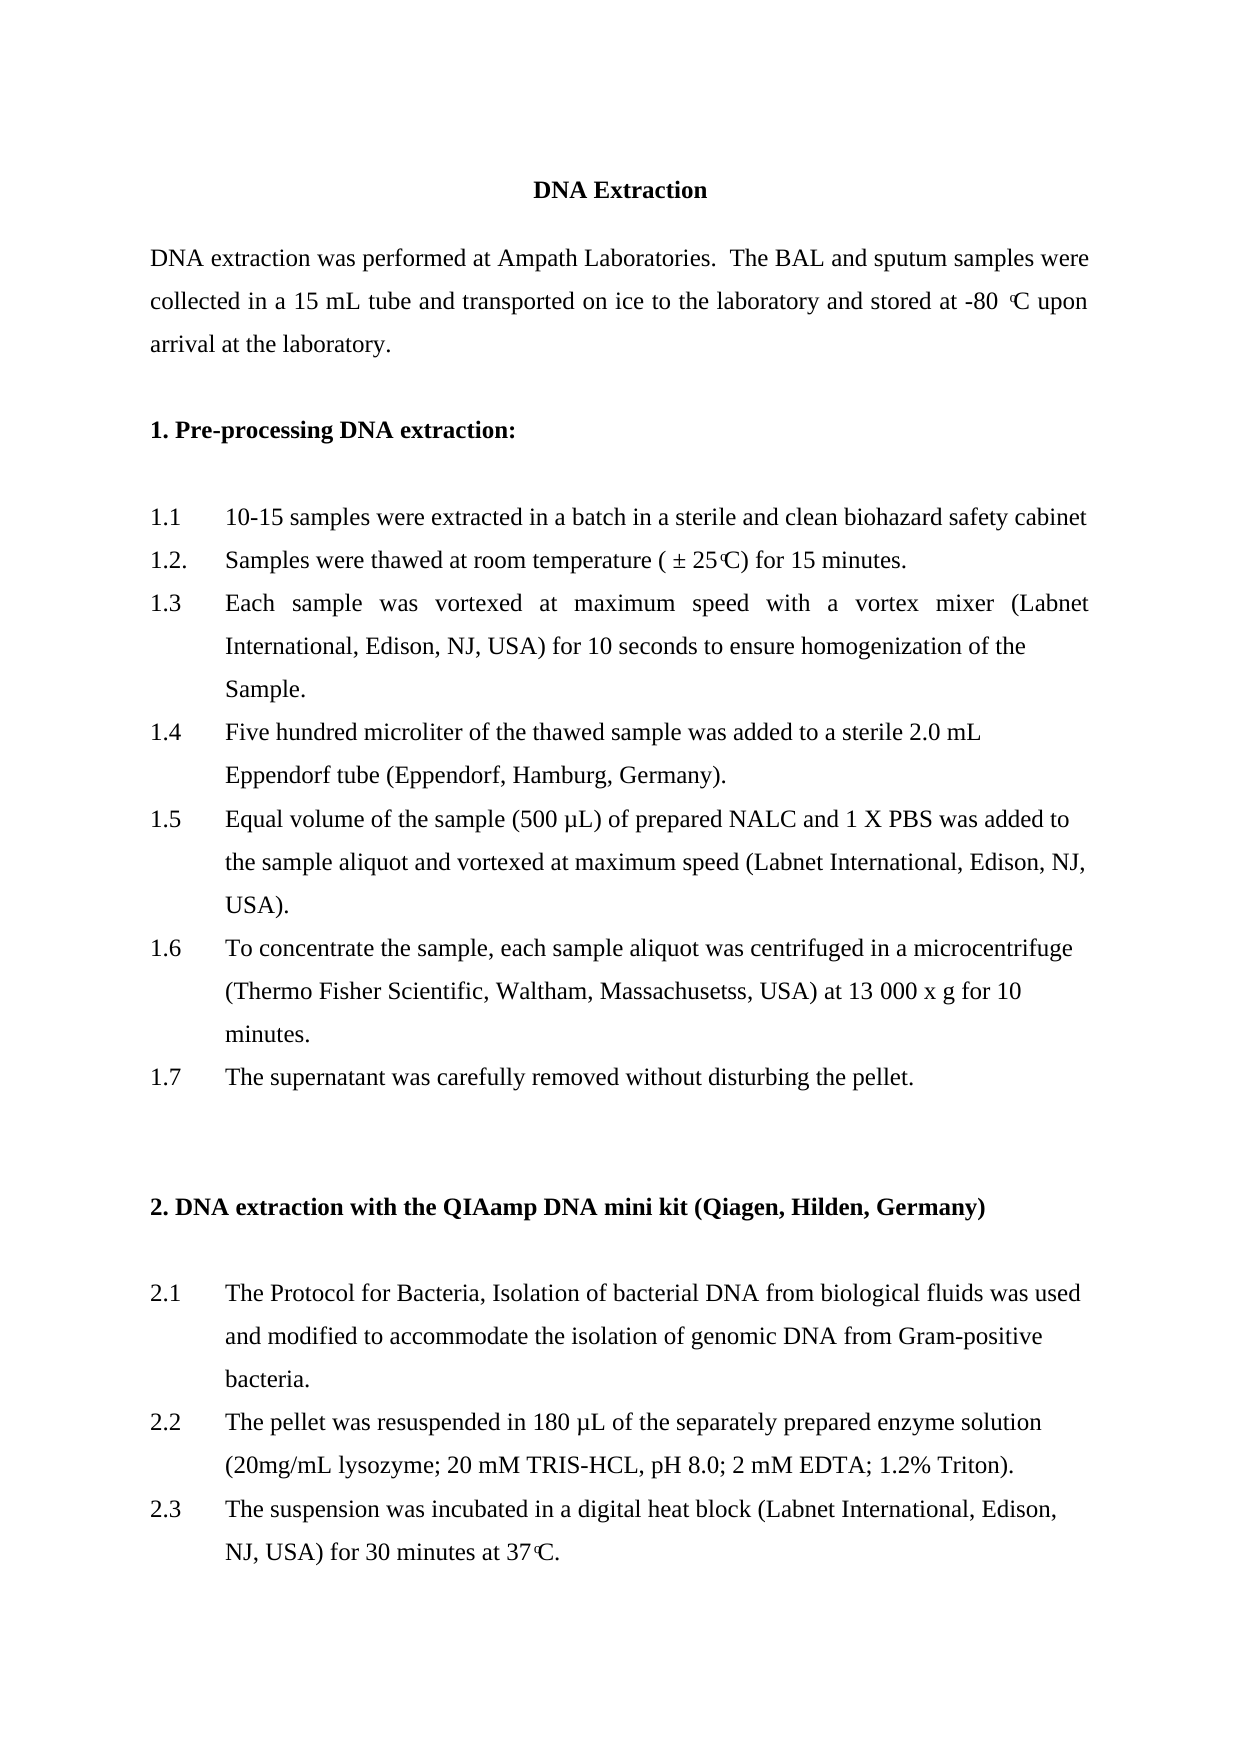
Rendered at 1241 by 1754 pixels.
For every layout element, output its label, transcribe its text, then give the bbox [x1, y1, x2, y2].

text Sample. [150, 674, 1090, 703]
text DNA Extraction [150, 175, 1090, 204]
text 1.3 Each sample was vortexed at maximum speed with a vortex mixer (Labnet International, Edison, NJ, USA) for 10 seconds to ensure homogenization of the [150, 588, 1090, 660]
text minutes. [150, 1019, 1090, 1048]
text bacteria. [150, 1364, 1090, 1393]
text 1.5 Equal volume of the sample (500 µL) of prepared NALC and 1 X PBS was added to [150, 804, 1090, 832]
text USA). [150, 890, 1090, 919]
text the sample aliquot and vortexed at maximum speed (Labnet International, Edison, NJ, [150, 847, 1090, 876]
text 1.4 Five hundred microliter of the thawed sample was added to a sterile 2.0 mL [150, 717, 1090, 746]
text and modified to accommodate the isolation of genomic DNA from Gram-positive [150, 1321, 1090, 1350]
text NJ, USA) for 30 minutes at 37 ͦC. [150, 1537, 1090, 1566]
text 2.3 The suspension was incubated in a digital heat block (Labnet International, Edison, [150, 1494, 1090, 1522]
text Eppendorf tube (Eppendorf, Hamburg, Germany). [150, 761, 1090, 789]
text 2. DNA extraction with the QIAamp DNA mini kit (Qiagen, Hilden, Germany) [150, 1192, 1090, 1221]
text 1.2. Samples were thawed at room temperature ( ± 25 ͦC) for 15 minutes. [150, 545, 1090, 574]
text DNA extraction was performed at Ampath Laboratories. The BAL and sputum samples were collected in a 15 mL tube and transported on ice to the laboratory and stored at -80 ͦC upon arrival at the laboratory. [150, 243, 1090, 358]
text (Thermo Fisher Scientific, Waltham, Massachusetss, USA) at 13 000 x g for 10 [150, 976, 1090, 1005]
text 2.2 The pellet was resuspended in 180 µL of the separately prepared enzyme solution (20mg/mL lysozyme; 20 mM TRIS-HCL, pH 8.0; 2 mM EDTA; 1.2% Triton). [150, 1407, 1090, 1479]
text 1.1 10-15 samples were extracted in a batch in a sterile and clean biohazard safety cabinet [150, 502, 1090, 531]
text 2.1 The Protocol for Bacteria, Isolation of bacterial DNA from biological fluids was used [150, 1278, 1090, 1307]
text 1. Pre-processing DNA extraction: [150, 416, 1090, 444]
text 1.6 To concentrate the sample, each sample aliquot was centrifuged in a microcentrifuge [150, 933, 1090, 962]
text 1.7 The supernatant was carefully removed without disturbing the pellet. [150, 1062, 1090, 1091]
